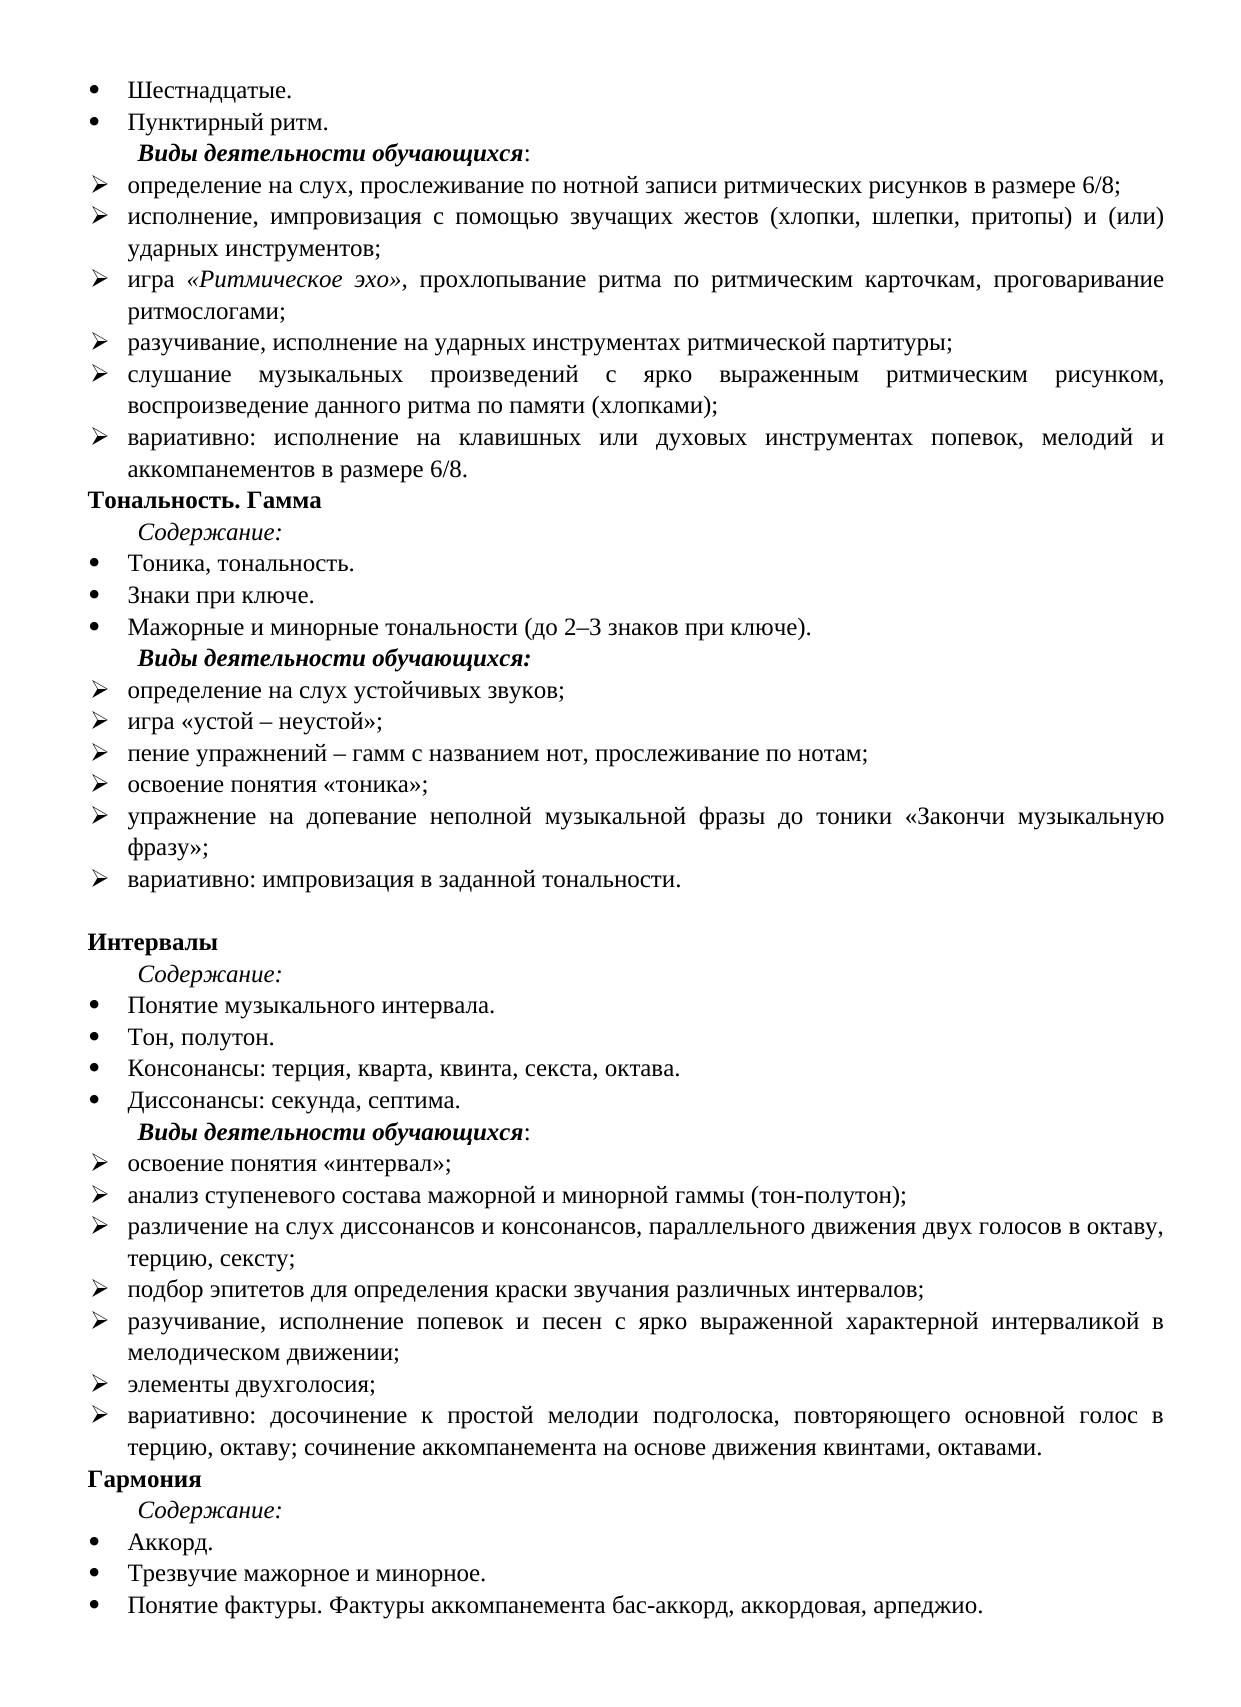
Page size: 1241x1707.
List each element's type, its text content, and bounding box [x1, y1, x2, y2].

list Пунктирный ритм. [90, 107, 1165, 135]
list разучивание, исполнение попевок и песен с ярко выраженной характерной интерваликой в мелодическом движении; [90, 1306, 1165, 1366]
list вариативно: досочинение к простой мелодии подголоска, повторяющего основной голос в терцию, октаву; сочинение аккомпанемента на основе движения квинтами, октавами. [90, 1401, 1165, 1461]
text Содержание: [75, 517, 1165, 546]
list освоение понятия «интервал»; [90, 1148, 1165, 1177]
list пение упражнений – гамм с названием нот, прослеживание по нотам; [90, 738, 1165, 767]
text Виды деятельности обучающихся: [75, 138, 1165, 167]
list подбор эпитетов для определения краски звучания различных интервалов; [90, 1274, 1165, 1303]
list игра «Ритмическое эхо», прохлопывание ритма по ритмическим карточкам, проговаривание ритмослогами; [90, 264, 1165, 325]
list Понятие фактуры. Фактуры аккомпанемента бас-аккорд, аккордовая, арпеджио. [90, 1590, 1165, 1619]
list Знаки при ключе. [90, 580, 1165, 609]
list Понятие музыкального интервала. [90, 990, 1165, 1019]
text Гармония [87, 1464, 1165, 1492]
list элементы двухголосия; [90, 1369, 1165, 1398]
list Диссонансы: секунда, септима. [90, 1085, 1165, 1114]
text Виды деятельности обучающихся: [75, 643, 1165, 672]
text Содержание: [75, 959, 1165, 987]
list игра «устой – неустой»; [90, 706, 1165, 735]
list определение на слух устойчивых звуков; [90, 675, 1165, 703]
list Тон, полутон. [90, 1022, 1165, 1051]
text Интервалы [87, 927, 1165, 956]
list Мажорные и минорные тональности (до 2–3 знаков при ключе). [90, 612, 1165, 640]
list различение на слух диссонансов и консонансов, параллельного движения двух голосов в октаву, терцию, сексту; [90, 1211, 1165, 1272]
list анализ ступеневого состава мажорной и минорной гаммы (тон-полутон); [90, 1180, 1165, 1208]
list упражнение на допевание неполной музыкальной фразы до тоники «Закончи музыкальную фразу»; [90, 801, 1165, 861]
list вариативно: импровизация в заданной тональности. [90, 864, 1165, 893]
list слушание музыкальных произведений с ярко выраженным ритмическим рисунком, воспроизведение данного ритма по памяти (хлопками); [90, 359, 1165, 419]
list Консонансы: терция, кварта, квинта, секста, октава. [90, 1053, 1165, 1082]
list разучивание, исполнение на ударных инструментах ритмической партитуры; [90, 327, 1165, 356]
list вариативно: исполнение на клавишных или духовых инструментах попевок, мелодий и аккомпанементов в размере 6/8. [90, 422, 1165, 482]
list освоение понятия «тоника»; [90, 769, 1165, 798]
list исполнение, импровизация с помощью звучащих жестов (хлопки, шлепки, притопы) и (или) ударных инструментов; [90, 201, 1165, 262]
list Трезвучие мажорное и минорное. [90, 1558, 1165, 1587]
list Тоника, тональность. [90, 548, 1165, 577]
text Содержание: [75, 1495, 1165, 1524]
list определение на слух, прослеживание по нотной записи ритмических рисунков в размере 6/8; [90, 170, 1165, 198]
text Тональность. Гамма [87, 485, 1165, 514]
text Виды деятельности обучающихся: [75, 1117, 1165, 1145]
list Аккорд. [90, 1527, 1165, 1556]
list Шестнадцатые. [90, 75, 1165, 104]
